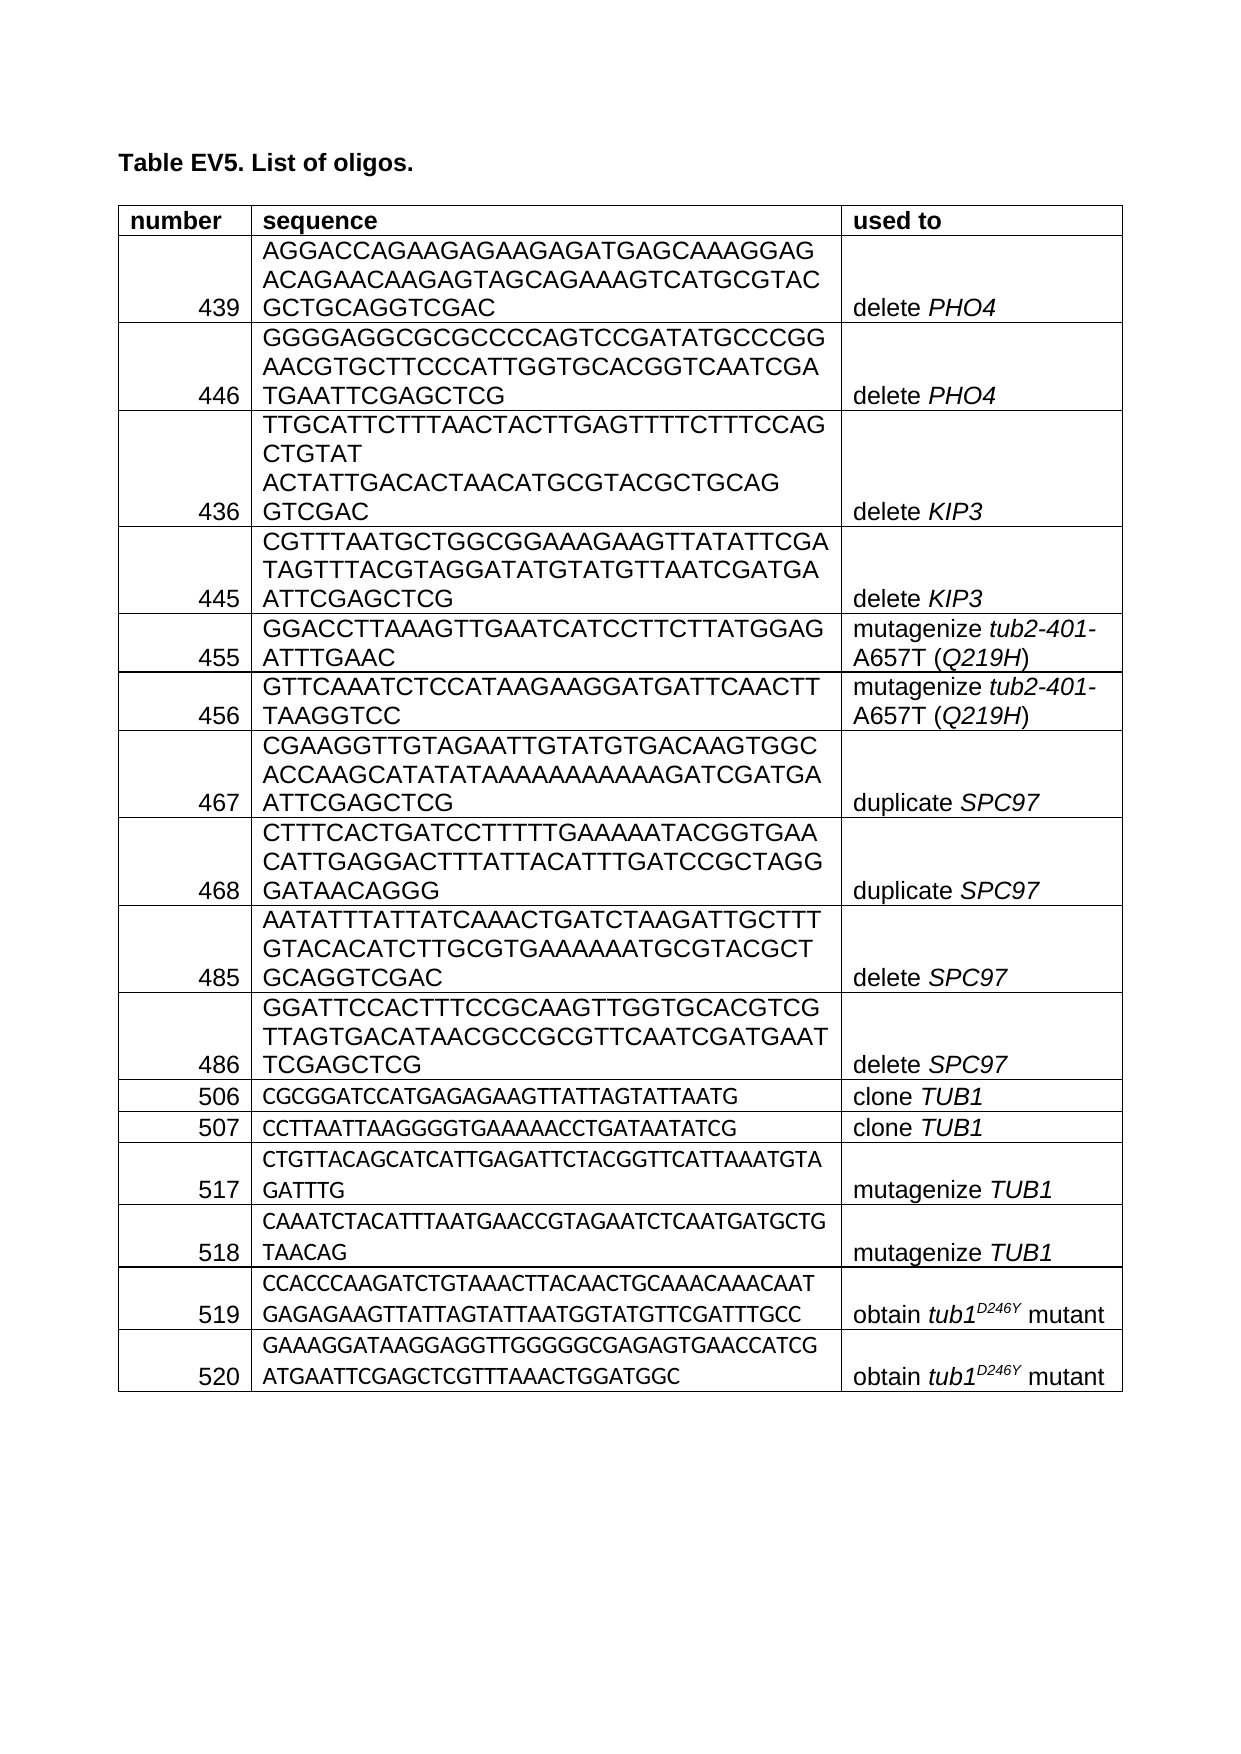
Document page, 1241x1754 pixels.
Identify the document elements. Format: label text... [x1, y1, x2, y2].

table_cell AATATTTATTATCAAACTGATCTAAGATTGCTTTGTACACATCTTGCGTGAAAAAATGCGTACGCTGCAGGTCGAC [252, 906, 841, 992]
table_cell CCTTAATTAAGGGGTGAAAAACCTGATAATATCG [252, 1112, 841, 1142]
table_cell 520 [119, 1330, 251, 1391]
table_cell duplicate SPC97 [842, 731, 1122, 817]
table_cell obtain tub1D246Y mutant [842, 1268, 1122, 1328]
table_cell clone TUB1 [842, 1080, 1122, 1111]
table_cell delete PHO4 [842, 323, 1122, 409]
table_cell 519 [119, 1268, 251, 1328]
table_cell 456 [119, 673, 251, 730]
table_cell delete KIP3 [842, 411, 1122, 526]
table_cell 468 [119, 818, 251, 904]
table_cell 436 [119, 411, 251, 526]
table_cell 445 [119, 527, 251, 613]
table_cell delete PHO4 [842, 236, 1122, 322]
table_cell CGTTTAATGCTGGCGGAAAGAAGTTATATTCGATAGTTTACGTAGGATATGTATGTTAATCGATGAATTCGAGCTCG [252, 527, 841, 613]
table_cell 517 [119, 1143, 251, 1204]
table_cell obtain tub1D246Y mutant [842, 1330, 1122, 1391]
table_cell GGACCTTAAAGTTGAATCATCCTTCTTATGGAGATTTGAAC [252, 614, 841, 671]
table_cell TTGCATTCTTTAACTACTTGAGTTTTCTTTCCAGCTGTAT ACTATTGACACTAACATGCGTACGCTGCAG GTCGAC [252, 411, 841, 526]
table_header used to [842, 206, 1122, 235]
table_header number [119, 206, 251, 235]
table_cell clone TUB1 [842, 1112, 1122, 1142]
text Table EV5. List of oligos. [118, 148, 1122, 176]
table_cell 439 [119, 236, 251, 322]
table_cell GTTCAAATCTCCATAAGAAGGATGATTCAACTTTAAGGTCC [252, 673, 841, 730]
table_cell 486 [119, 993, 251, 1079]
table_cell 485 [119, 906, 251, 992]
table_header sequence [252, 206, 841, 235]
table_cell CCACCCAAGATCTGTAAACTTACAACTGCAAACAAACAATGAGAGAAGTTATTAGTATTAATGGTATGTTCGATTTGCC [252, 1268, 841, 1328]
table_cell GGGGAGGCGCGCCCCAGTCCGATATGCCCGGAACGTGCTTCCCATTGGTGCACGGTCAATCGATGAATTCGAGCTCG [252, 323, 841, 409]
table_cell AGGACCAGAAGAGAAGAGATGAGCAAAGGAGACAGAACAAGAGTAGCAGAAAGTCATGCGTACGCTGCAGGTCGAC [252, 236, 841, 322]
table_cell delete SPC97 [842, 906, 1122, 992]
table_cell 455 [119, 614, 251, 671]
table_cell CTGTTACAGCATCATTGAGATTCTACGGTTCATTAAATGTAGATTTG [252, 1143, 841, 1204]
table_cell mutagenize tub2-401-A657T (Q219H) [842, 673, 1122, 730]
table_cell delete KIP3 [842, 527, 1122, 613]
table_cell CAAATCTACATTTAATGAACCGTAGAATCTCAATGATGCTGTAACAG [252, 1205, 841, 1266]
table_cell 467 [119, 731, 251, 817]
table_cell 518 [119, 1205, 251, 1266]
table_cell 507 [119, 1112, 251, 1142]
table_cell mutagenize TUB1 [842, 1143, 1122, 1204]
table_cell duplicate SPC97 [842, 818, 1122, 904]
table_cell CGAAGGTTGTAGAATTGTATGTGACAAGTGGCACCAAGCATATATAAAAAAAAAAAGATCGATGAATTCGAGCTCG [252, 731, 841, 817]
table_cell GAAAGGATAAGGAGGTTGGGGGCGAGAGTGAACCATCGATGAATTCGAGCTCGTTTAAACTGGATGGC [252, 1330, 841, 1391]
table_cell CGCGGATCCATGAGAGAAGTTATTAGTATTAATG [252, 1080, 841, 1111]
table_cell 506 [119, 1080, 251, 1111]
table_cell mutagenize tub2-401-A657T (Q219H) [842, 614, 1122, 671]
table_cell CTTTCACTGATCCTTTTTGAAAAATACGGTGAACATTGAGGACTTTATTACATTTGATCCGCTAGGGATAACAGGG [252, 818, 841, 904]
table_cell GGATTCCACTTTCCGCAAGTTGGTGCACGTCGTTAGTGACATAACGCCGCGTTCAATCGATGAATTCGAGCTCG [252, 993, 841, 1079]
table_cell delete SPC97 [842, 993, 1122, 1079]
table_cell 446 [119, 323, 251, 409]
table_cell mutagenize TUB1 [842, 1205, 1122, 1266]
